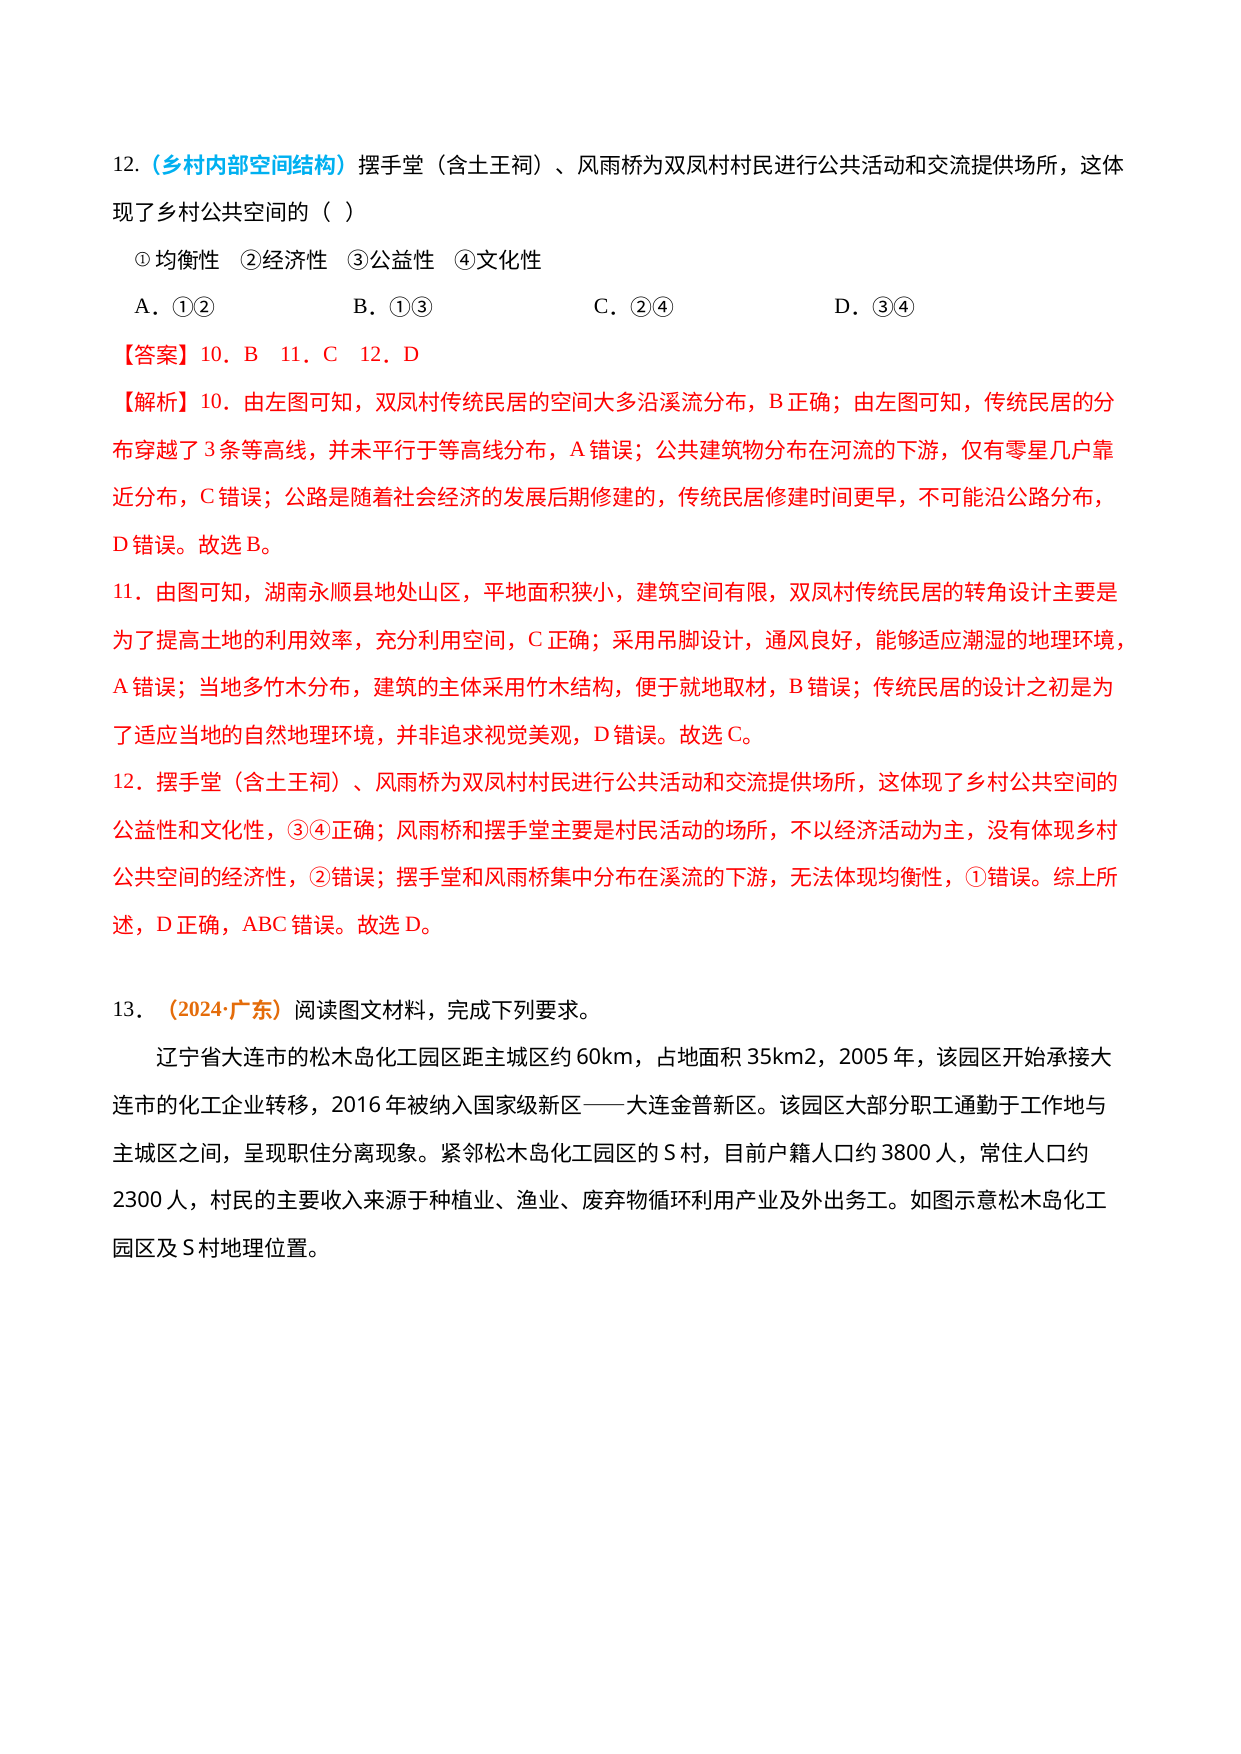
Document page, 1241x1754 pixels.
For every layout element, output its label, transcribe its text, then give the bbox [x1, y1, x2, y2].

text A．①② B．①③ C．②④ D．③④ [112, 290, 1128, 322]
text ①均衡性 ②经济性 ③公益性 ④文化性 [112, 243, 1128, 274]
text 13．（2024·广东）阅读图文材料，完成下列要求。 [112, 993, 1128, 1024]
text 12．摆手堂（含土王祠）、风雨桥为双凤村村民进行公共活动和交流提供场所，这体现了乡村公共空间的公益性和文化性，③④正确；风雨桥和摆手堂主要是村民活动的场所，不以经济活动为主，没有体现乡村公共空间的经济性，②错误；摆手堂和风雨桥集中分布在溪流的下游，无法体现均衡性，①错误。综上所述，D正确，ABC错误。故选D。 [112, 765, 1128, 939]
text 【答案】10．B 11．C 12．D [112, 338, 1128, 369]
text 辽宁省大连市的松木岛化工园区距主城区约60km，占地面积35km2，2005年，该园区开始承接大连市的化工企业转移，2016年被纳入国家级新区——大连金普新区。该园区大部分职工通勤于工作地与主城区之间，呈现职住分离现象。紧邻松木岛化工园区的S村，目前户籍人口约3800人，常住人口约2300人，村民的主要收入来源于种植业、渔业、废弃物循环利用产业及外出务工。如图示意松木岛化工园区及S村地理位置。 [112, 1040, 1128, 1263]
text 【解析】10．由左图可知，双凤村传统民居的空间大多沿溪流分布，B正确；由左图可知，传统民居的分布穿越了3条等高线，并未平行于等高线分布，A错误；公共建筑物分布在河流的下游，仅有零星几户靠近分布，C错误；公路是随着社会经济的发展后期修建的，传统民居修建时间更早，不可能沿公路分布，D错误。故选B。 [112, 385, 1128, 559]
text 12.（乡村内部空间结构）摆手堂（含土王祠）、风雨桥为双凤村村民进行公共活动和交流提供场所，这体现了乡村公共空间的（ ） [112, 148, 1128, 227]
text 11．由图可知，湖南永顺县地处山区，平地面积狭小，建筑空间有限，双凤村传统民居的转角设计主要是为了提高土地的利用效率，充分利用空间，C正确；采用吊脚设计，通风良好，能够适应潮湿的地理环境，A错误；当地多竹木分布，建筑的主体采用竹木结构，便于就地取材，B错误；传统民居的设计之初是为了适应当地的自然地理环境，并非追求视觉美观，D错误。故选C。 [112, 575, 1128, 749]
